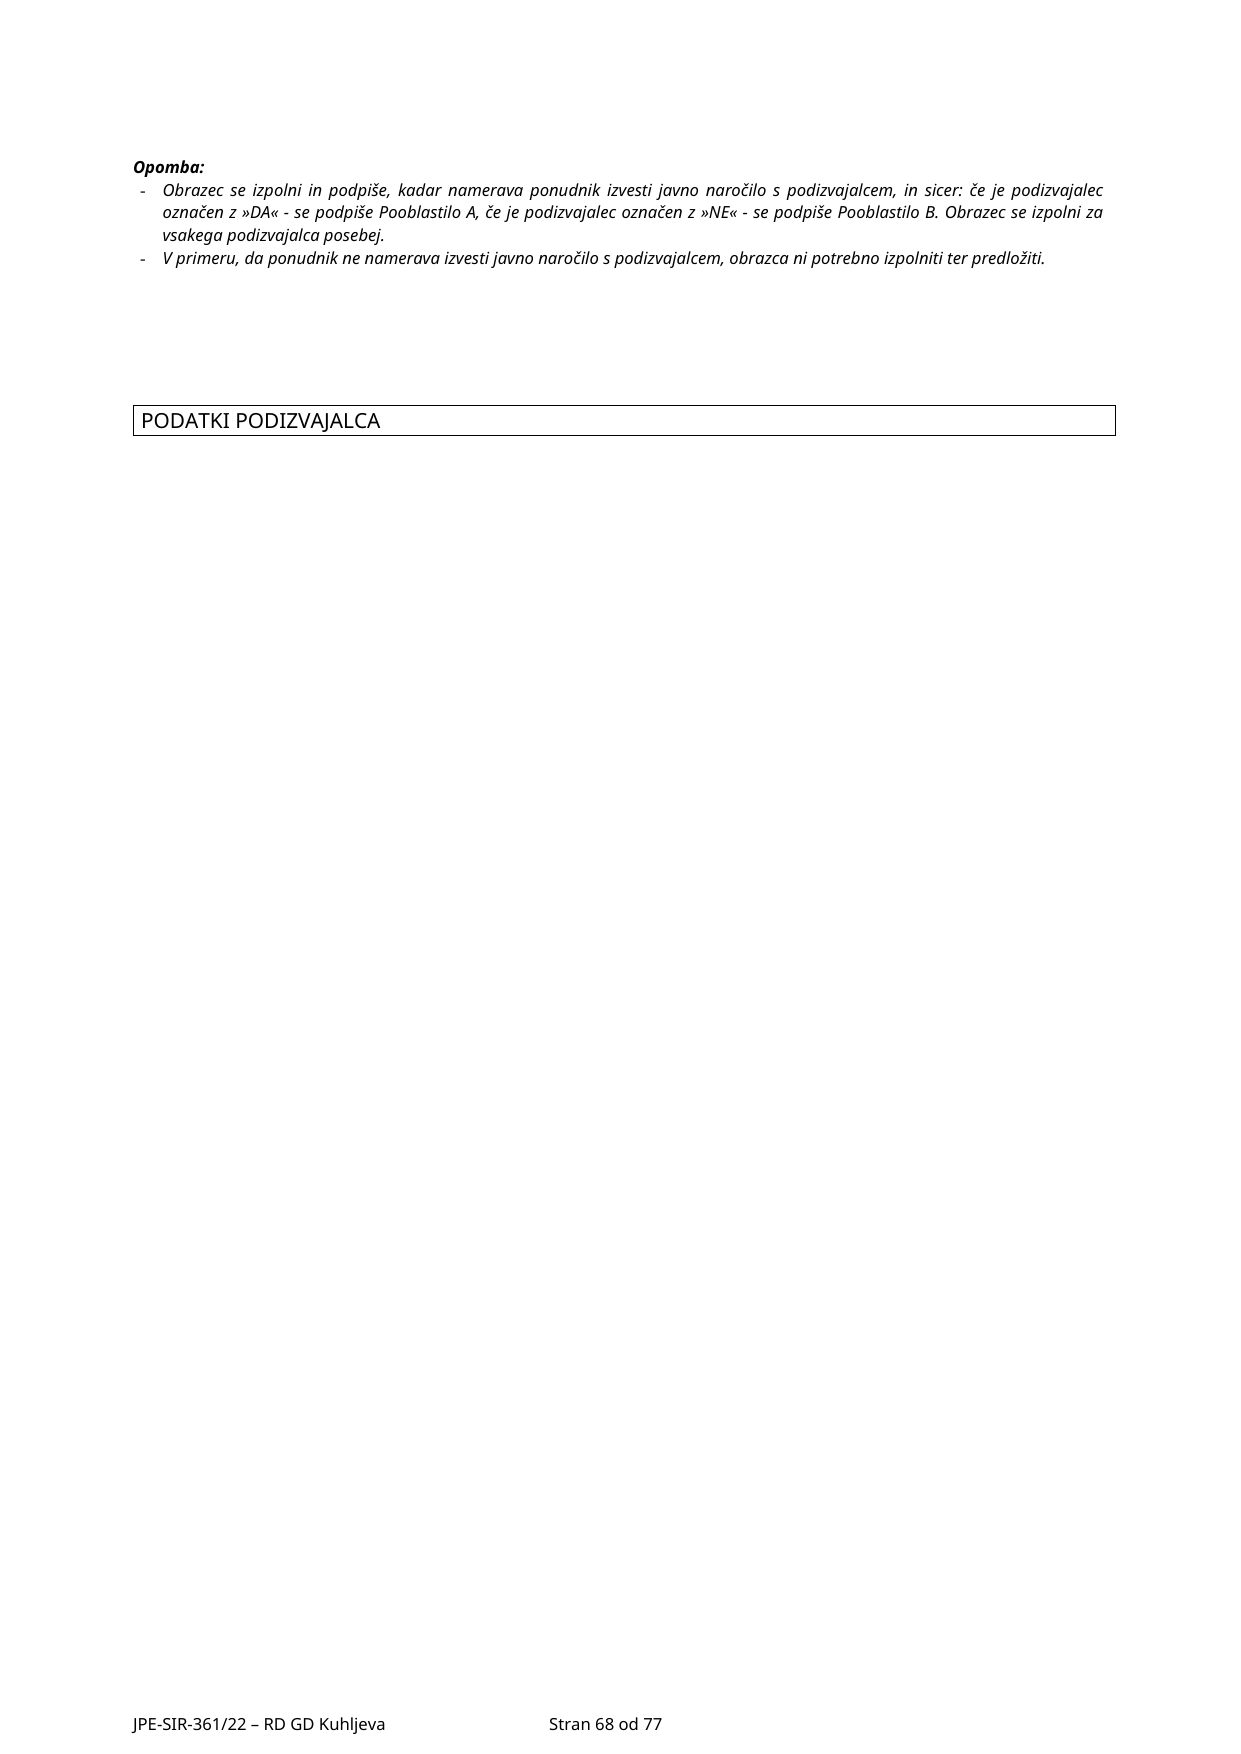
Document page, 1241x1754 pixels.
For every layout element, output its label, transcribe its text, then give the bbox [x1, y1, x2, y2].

list V primeru, da ponudnik ne namerava izvesti javno naročilo s podizvajalcem, obrazca ni potrebno izpolniti ter predložiti. [140, 246, 1107, 269]
table_header PODATKI PODIZVAJALCA [134, 406, 1115, 435]
list Obrazec se izpolni in podpiše, kadar namerava ponudnik izvesti javno naročilo s podizvajalcem, in sicer: če je podizvajalec označen z »DA« - se podpiše Pooblastilo A, če je podizvajalec označen z »NE« - se podpiše Pooblastilo B. Obrazec se izpolni za vsakega podizvajalca posebej. [140, 178, 1107, 246]
text Opomba: [133, 156, 1107, 178]
